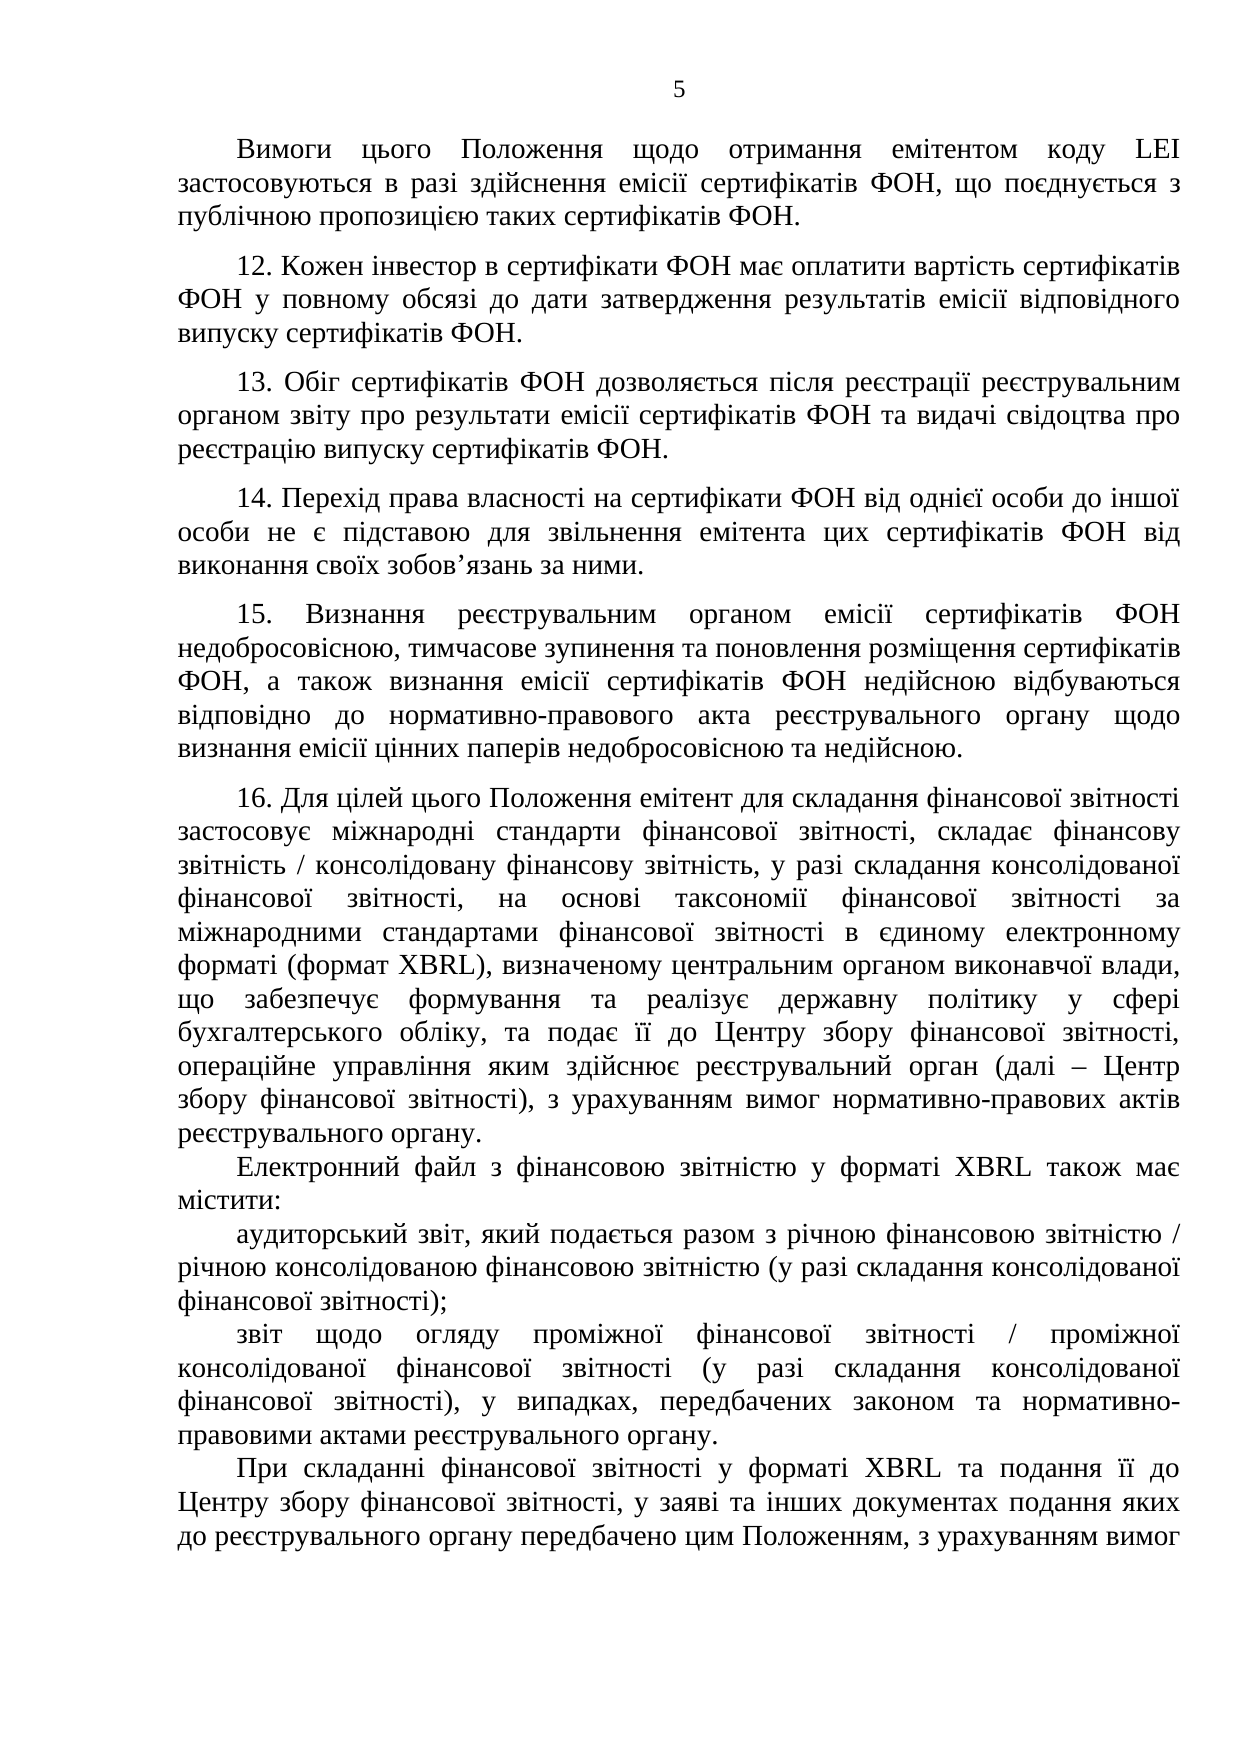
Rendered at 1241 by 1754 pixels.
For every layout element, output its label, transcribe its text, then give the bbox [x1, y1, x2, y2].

text звіт щодо огляду проміжної фінансової звітності / проміжної консолідованої фінансової звітності (у разі складання консолідованої фінансової звітності), у випадках, передбачених законом та нормативно-правовими актами реєструвального органу. [177, 1316, 1181, 1451]
text 15. Визнання реєструвальним органом емісії сертифікатів ФОН недобросовісною, тимчасове зупинення та поновлення розміщення сертифікатів ФОН, а також визнання емісії сертифікатів ФОН недійсною відбуваються відповідно до нормативно-правового акта реєструвального органу щодо визнання емісії цінних паперів недобросовісною та недійсною. [177, 596, 1181, 764]
text аудиторський звіт, який подається разом з річною фінансовою звітністю / річною консолідованою фінансовою звітністю (у разі складання консолідованої фінансової звітності); [177, 1216, 1181, 1316]
text 13. Обіг сертифікатів ФОН дозволяється після реєстрації реєструвальним органом звіту про результати емісії сертифікатів ФОН та видачі свідоцтва про реєстрацію випуску сертифікатів ФОН. [177, 364, 1181, 464]
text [177, 1451, 1181, 1551]
text 12. Кожен інвестор в сертифікати ФОН має оплатити вартість сертифікатів ФОН у повному обсязі до дати затвердження результатів емісії відповідного випуску сертифікатів ФОН. [177, 248, 1181, 348]
text 14. Перехід права власності на сертифікати ФОН від однієї особи до іншої особи не є підставою для звільнення емітента цих сертифікатів ФОН від виконання своїх зобов’язань за ними. [177, 480, 1181, 581]
text Вимоги цього Положення щодо отримання емітентом коду LEI застосовуються в разі здійснення емісії сертифікатів ФОН, що поєднується з публічною пропозицією таких сертифікатів ФОН. [177, 131, 1181, 232]
text 16. Для цілей цього Положення емітент для складання фінансової звітності застосовує міжнародні стандарти фінансової звітності, складає фінансову звітність / консолідовану фінансову звітність, у разі складання консолідованої фінансової звітності, на основі таксономії фінансової звітності за міжнародними стандартами фінансової звітності в єдиному електронному форматі (формат XBRL), визначеному центральним органом виконавчої влади, що забезпечує формування та реалізує державну політику у сфері бухгалтерського обліку, та подає її до Центру збору фінансової звітності, операційне управління яким здійснює реєструвальний орган (далі – Центр збору фінансової звітності), з урахуванням вимог нормативно-правових актів реєструвального органу. [177, 780, 1181, 1149]
text Електронний файл з фінансовою звітністю у форматі XBRL також має містити: [177, 1149, 1181, 1216]
